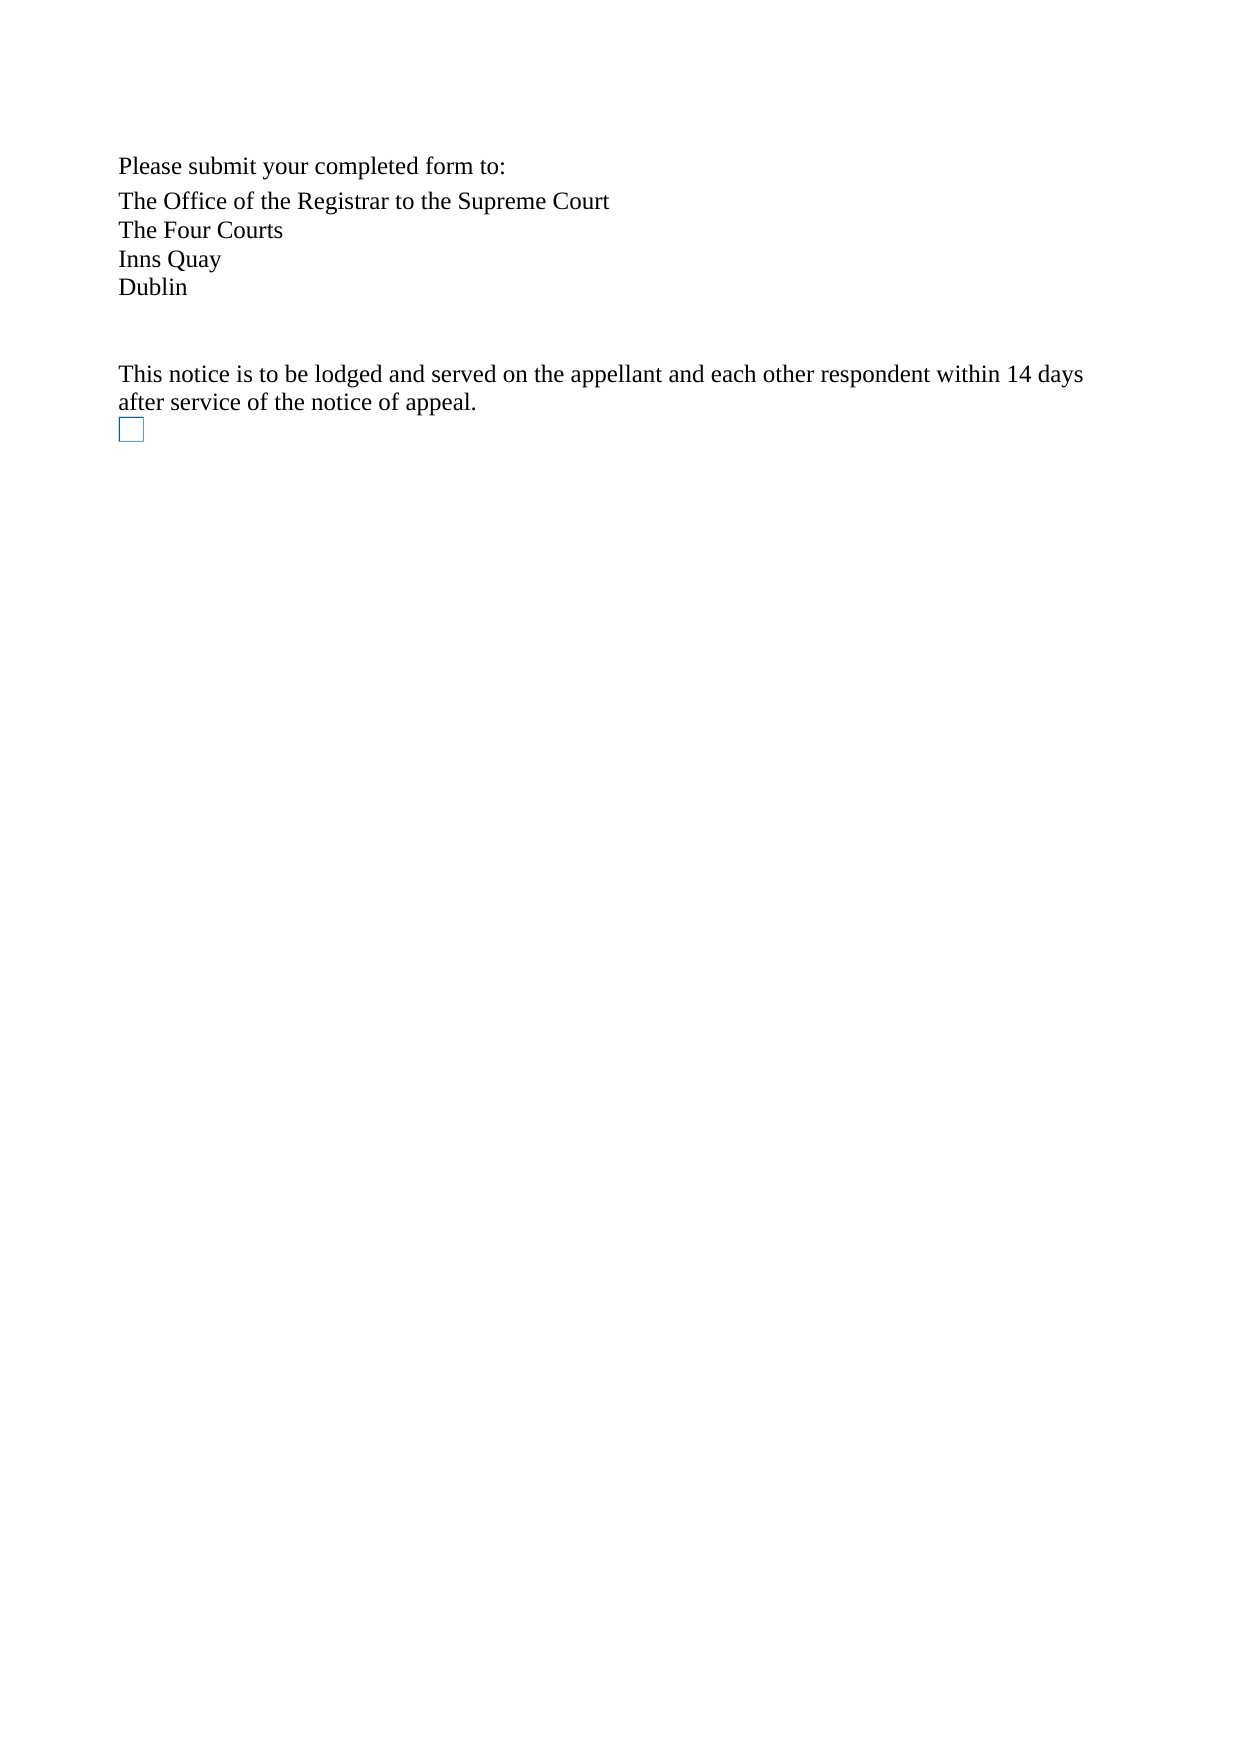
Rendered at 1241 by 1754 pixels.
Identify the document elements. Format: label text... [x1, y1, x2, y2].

picture [118, 416, 144, 442]
text Inns Quay [118, 244, 1122, 272]
text Dublin [118, 272, 1122, 301]
text This notice is to be lodged and served on the appellant and each other respondent within 14 days after service of the notice of appeal. [118, 359, 1122, 416]
subtitle Please submit your completed form to: [118, 151, 1122, 180]
text The Four Courts [118, 215, 1122, 244]
text The Office of the Registrar to the Supreme Court [118, 186, 1122, 215]
